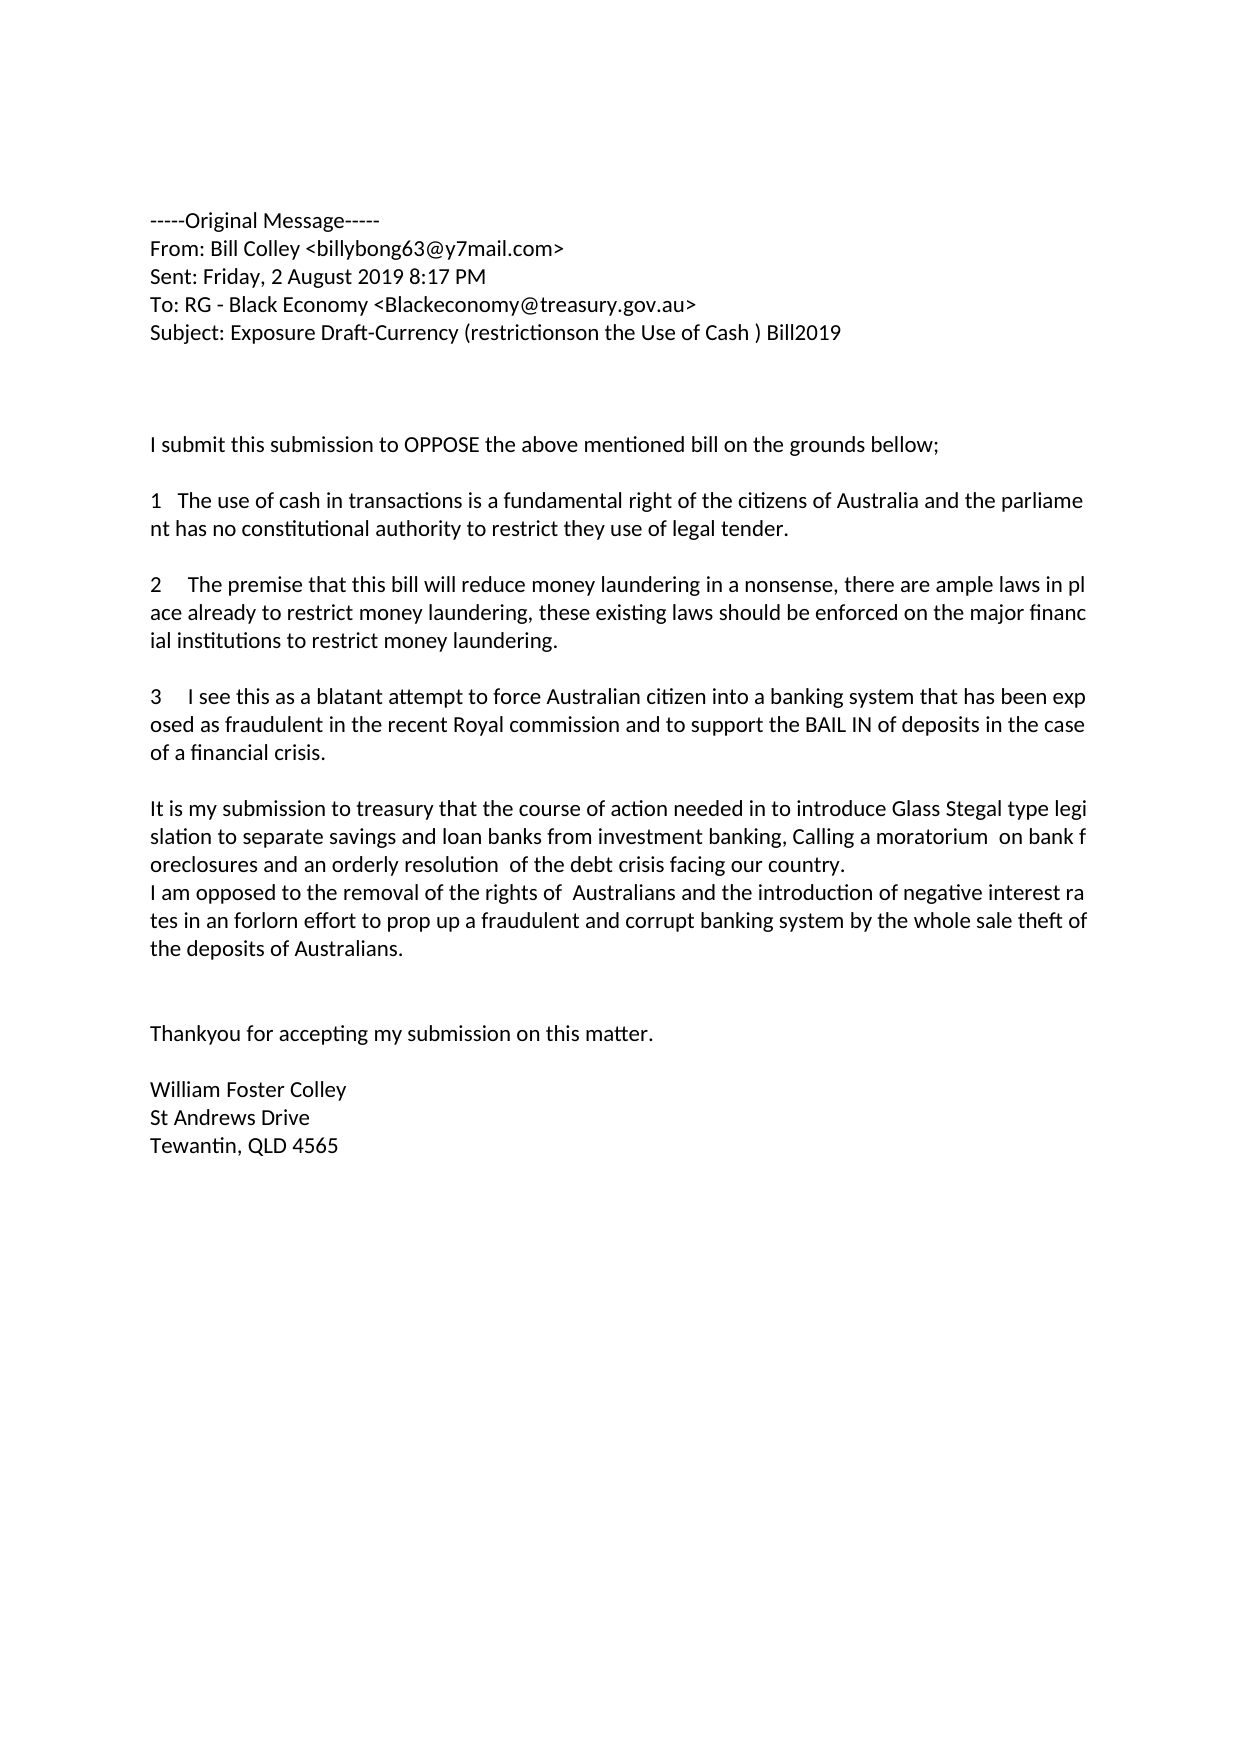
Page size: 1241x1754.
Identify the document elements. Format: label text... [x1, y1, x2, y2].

text William Foster Colley [150, 1075, 1090, 1103]
text I am opposed to the removal of the rights of Australians and the introduction of negative interest rates in an forlorn effort to prop up a fraudulent and corrupt banking system by the whole sale theft of the deposits of Australians. [150, 878, 1090, 963]
text -----Original Message----- From: Bill Colley <billybong63@y7mail.com> Sent: Friday, 2 August 2019 8:17 PM To: RG - Black Economy <Blackeconomy@treasury.gov.au> Subject: Exposure Draft-Currency (restrictionson the Use of Cash ) Bill2019 [150, 206, 1090, 346]
text I submit this submission to OPPOSE the above mentioned bill on the grounds bellow; [150, 430, 1090, 458]
text St Andrews Drive [150, 1103, 1090, 1131]
text Tewantin, QLD 4565 [150, 1131, 1090, 1159]
text 3 I see this as a blatant attempt to force Australian citizen into a banking system that has been exposed as fraudulent in the recent Royal commission and to support the BAIL IN of deposits in the case of a financial crisis. [150, 682, 1090, 766]
text 1 The use of cash in transactions is a fundamental right of the citizens of Australia and the parliament has no constitutional authority to restrict they use of legal tender. [150, 486, 1090, 542]
text Thankyou for accepting my submission on this matter. [150, 1019, 1090, 1047]
text It is my submission to treasury that the course of action needed in to introduce Glass Stegal type legislation to separate savings and loan banks from investment banking, Calling a moratorium on bank foreclosures and an orderly resolution of the debt crisis facing our country. [150, 794, 1090, 878]
text 2 The premise that this bill will reduce money laundering in a nonsense, there are ample laws in place already to restrict money laundering, these existing laws should be enforced on the major financial institutions to restrict money laundering. [150, 570, 1090, 654]
